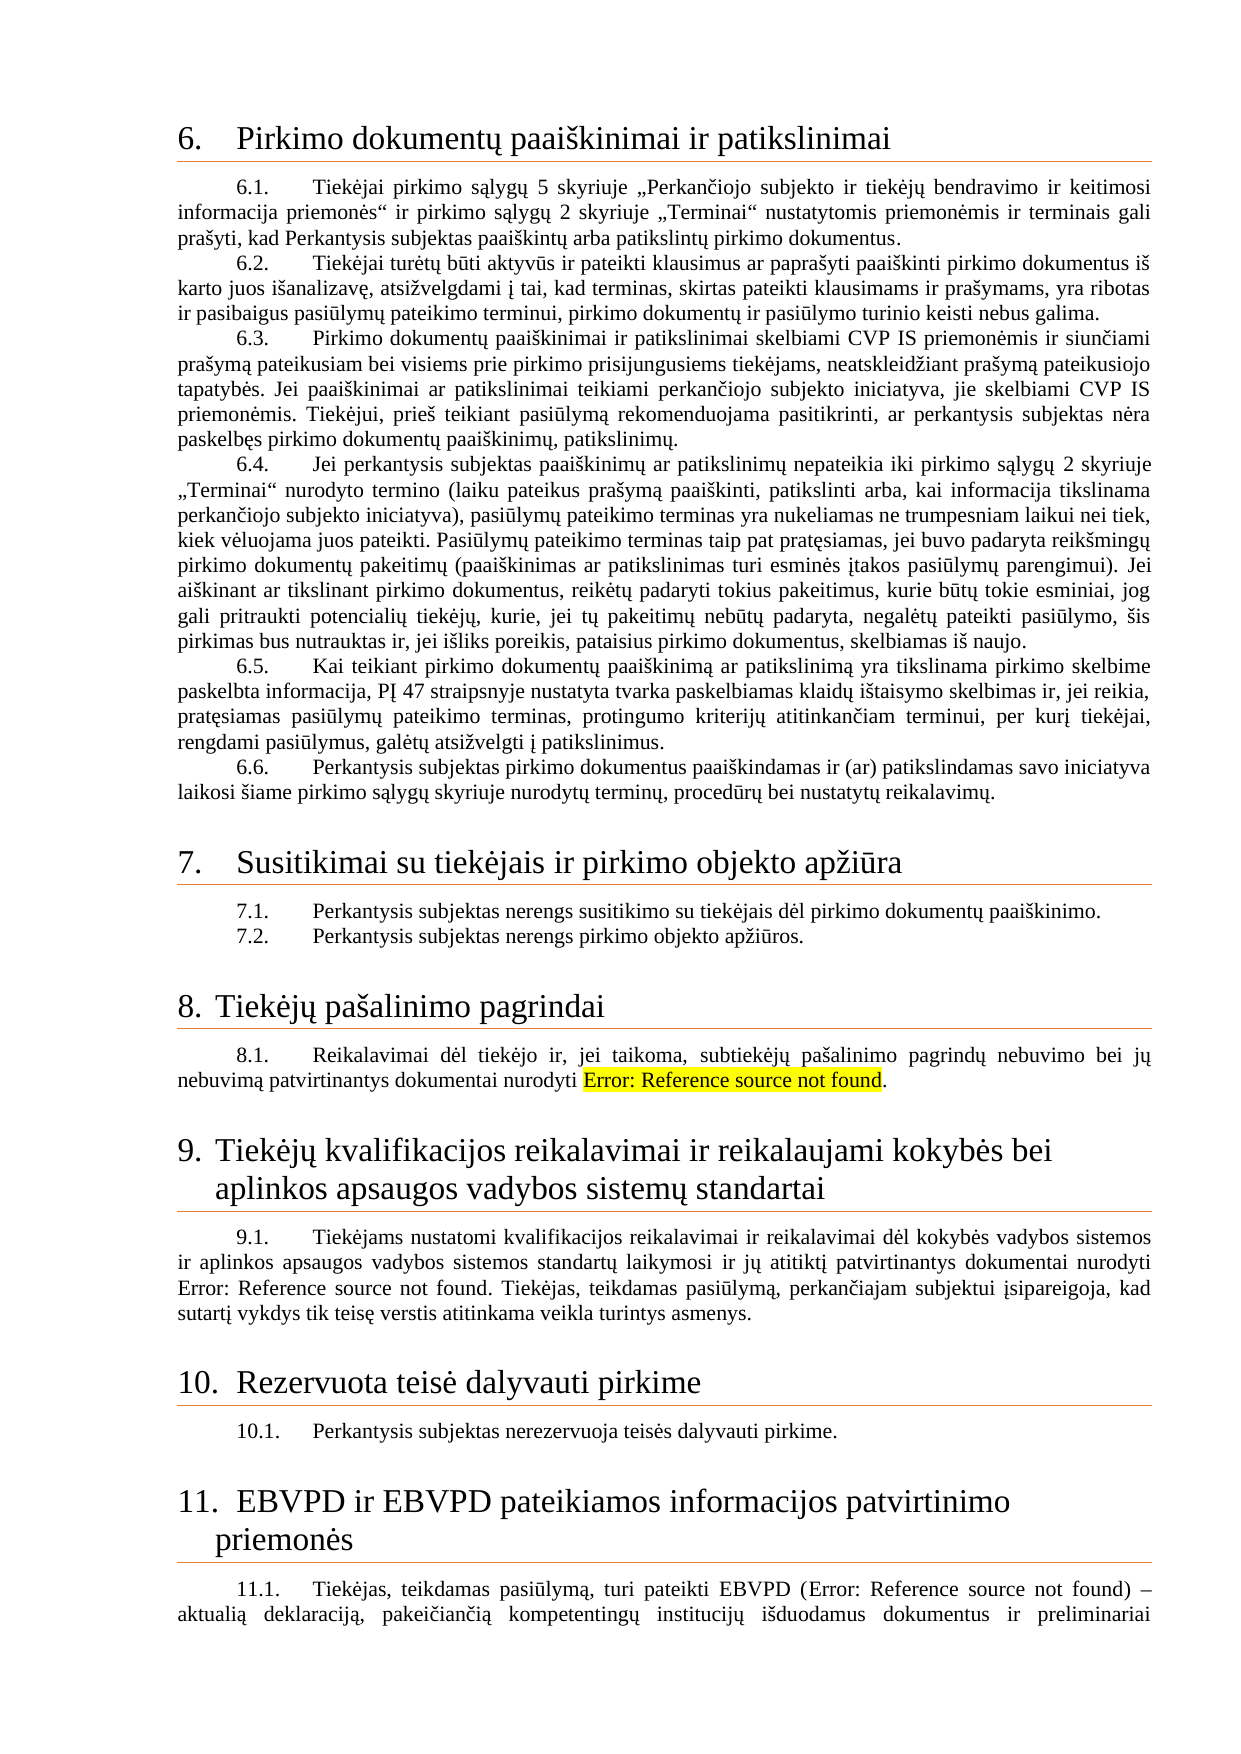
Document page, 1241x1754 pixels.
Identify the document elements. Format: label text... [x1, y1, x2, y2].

list Perkantysis subjektas nerengs susitikimo su tiekėjais dėl pirkimo dokumentų paaiškinimo. [236, 898, 1152, 923]
subtitle EBVPD ir EBVPD pateikiamos informacijos patvirtinimo priemonės [177, 1481, 1152, 1562]
list Perkantysis subjektas nerengs pirkimo objekto apžiūros. [236, 923, 1152, 948]
subtitle Pirkimo dokumentų paaiškinimai ir patikslinimai [177, 118, 1152, 161]
subtitle Tiekėjų pašalinimo pagrindai [177, 986, 1152, 1028]
list Tiekėjai turėtų būti aktyvūs ir pateikti klausimus ar paprašyti paaiškinti pirkimo dokumentus iš karto juos išanalizavę, atsižvelgdami į tai, kad terminas, skirtas pateikti klausimams ir prašymams, yra ribotas ir pasibaigus pasiūlymų pateikimo terminui, pirkimo dokumentų ir pasiūlymo turinio keisti nebus galima. [177, 250, 1152, 325]
list Perkantysis subjektas pirkimo dokumentus paaiškindamas ir (ar) patikslindamas savo iniciatyva laikosi šiame pirkimo sąlygų skyriuje nurodytų terminų, procedūrų bei nustatytų reikalavimų. [177, 754, 1152, 804]
list Tiekėjai pirkimo sąlygų ‎5 skyriuje „Perkančiojo subjekto ir tiekėjų bendravimo ir keitimosi informacija priemonės“ ir pirkimo sąlygų ‎2 skyriuje „Terminai“ nustatytomis priemonėmis ir terminais gali prašyti, kad Perkantysis subjektas paaiškintų arba patikslintų pirkimo dokumentus. [177, 174, 1152, 250]
list Jei perkantysis subjektas paaiškinimų ar patikslinimų nepateikia iki pirkimo sąlygų ‎2 skyriuje „Terminai“ nurodyto termino (laiku pateikus prašymą paaiškinti, patikslinti arba, kai informacija tikslinama perkančiojo subjekto iniciatyva), pasiūlymų pateikimo terminas yra nukeliamas ne trumpesniam laikui nei tiek, kiek vėluojama juos pateikti. Pasiūlymų pateikimo terminas taip pat pratęsiamas, jei buvo padaryta reikšmingų pirkimo dokumentų pakeitimų (paaiškinimas ar patikslinimas turi esminės įtakos pasiūlymų parengimui). Jei aiškinant ar tikslinant pirkimo dokumentus, reikėtų padaryti tokius pakeitimus, kurie būtų tokie esminiai, jog gali pritraukti potencialių tiekėjų, kurie, jei tų pakeitimų nebūtų padaryta, negalėtų pateikti pasiūlymo, šis pirkimas bus nutrauktas ir, jei išliks poreikis, pataisius pirkimo dokumentus, skelbiamas iš naujo. [177, 451, 1152, 653]
subtitle Tiekėjų kvalifikacijos reikalavimai ir reikalaujami kokybės bei aplinkos apsaugos vadybos sistemų standartai [177, 1130, 1152, 1211]
list Pirkimo dokumentų paaiškinimai ir patikslinimai skelbiami CVP IS priemonėmis ir siunčiami prašymą pateikusiam bei visiems prie pirkimo prisijungusiems tiekėjams, neatskleidžiant prašymą pateikusiojo tapatybės. Jei paaiškinimai ar patikslinimai teikiami perkančiojo subjekto iniciatyva, jie skelbiami CVP IS priemonėmis. Tiekėjui, prieš teikiant pasiūlymą rekomenduojama pasitikrinti, ar perkantysis subjektas nėra paskelbęs pirkimo dokumentų paaiškinimų, patikslinimų. [177, 325, 1152, 451]
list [177, 1576, 1152, 1626]
subtitle Susitikimai su tiekėjais ir pirkimo objekto apžiūra [177, 842, 1152, 884]
list Kai teikiant pirkimo dokumentų paaiškinimą ar patikslinimą yra tikslinama pirkimo skelbime paskelbta informacija, PĮ 47 straipsnyje nustatyta tvarka paskelbiamas klaidų ištaisymo skelbimas ir, jei reikia, pratęsiamas pasiūlymų pateikimo terminas, protingumo kriterijų atitinkančiam terminui, per kurį tiekėjai, rengdami pasiūlymus, galėtų atsižvelgti į patikslinimus. [177, 653, 1152, 754]
list Perkantysis subjektas nerezervuoja teisės dalyvauti pirkime. [236, 1418, 1152, 1444]
subtitle Rezervuota teisė dalyvauti pirkime [177, 1362, 1152, 1405]
